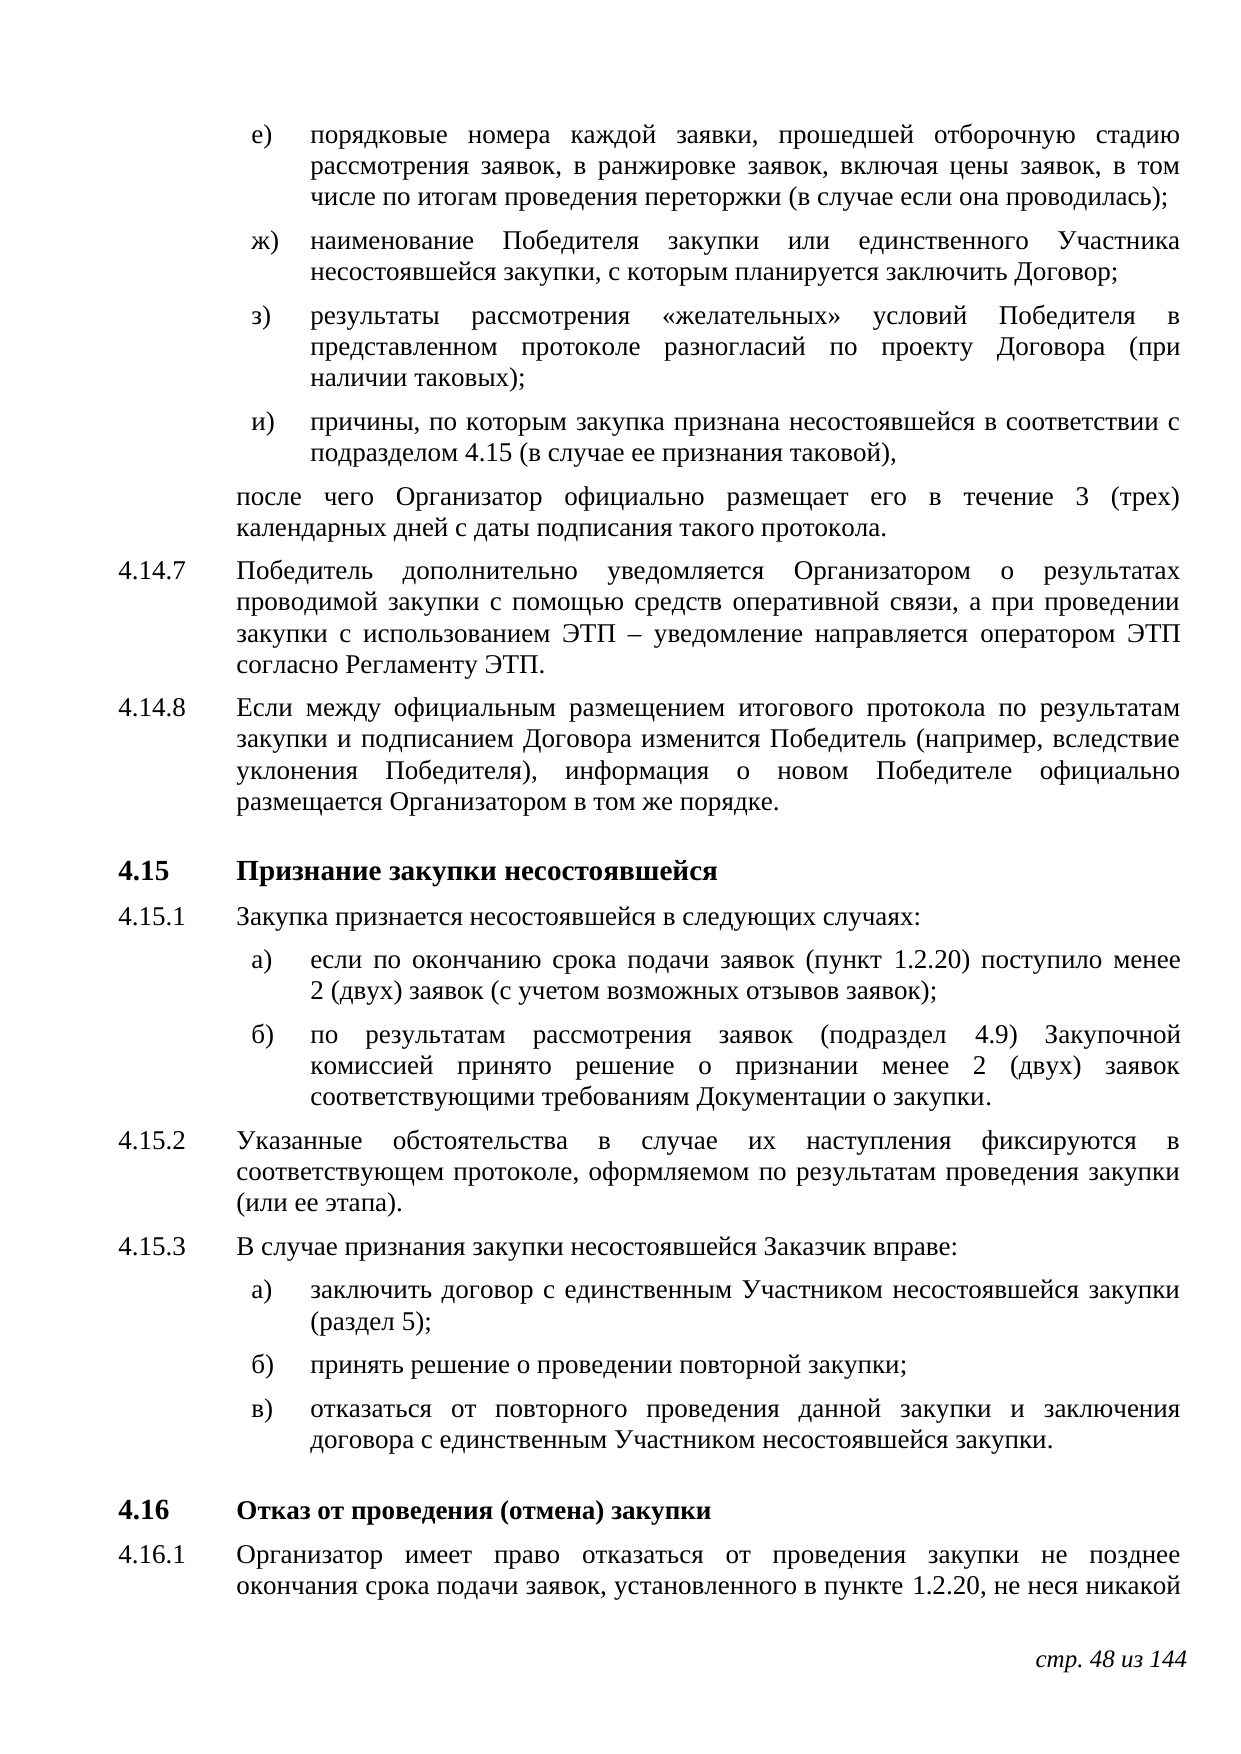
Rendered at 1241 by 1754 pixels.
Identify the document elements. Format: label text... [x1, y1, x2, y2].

text Указанные обстоятельства в случае их наступления фиксируются в соответствующем протоколе, оформляемом по результатам проведения закупки (или ее этапа). [118, 1124, 1181, 1217]
text причины, по которым закупка признана несостоявшейся в соответствии с подразделом 4.15 (в случае ее признания таковой), [251, 405, 1181, 467]
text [118, 1538, 1181, 1600]
text отказаться от повторного проведения данной закупки и заключения договора с единственным Участником несостоявшейся закупки. [251, 1392, 1181, 1454]
text наименование Победителя закупки или единственного Участника несостоявшейся закупки, с которым планируется заключить Договор; [251, 224, 1181, 286]
text результаты рассмотрения «желательных» условий Победителя в представленном протоколе разногласий по проекту Договора (при наличии таковых); [251, 299, 1181, 392]
subtitle Признание закупки несостоявшейся [118, 853, 1181, 887]
text если по окончанию срока подачи заявок (пункт 1.2.20) поступило менее 2 (двух) заявок (с учетом возможных отзывов заявок); [251, 943, 1181, 1006]
text принять решение о проведении повторной закупки; [251, 1348, 1181, 1379]
text Если между официальным размещением итогового протокола по результатам закупки и подписанием Договора изменится Победитель (например, вследствие уклонения Победителя), информация о новом Победителе официально размещается Организатором в том же порядке. [118, 691, 1181, 816]
text Закупка признается несостоявшейся в следующих случаях: [118, 899, 1181, 931]
text заключить договор с единственным Участником несостоявшейся закупки (раздел 5); [251, 1273, 1181, 1336]
text по результатам рассмотрения заявок (подраздел 4.9) Закупочной комиссией принято решение о признании менее 2 (двух) заявок соответствующими требованиям Документации о закупки. [251, 1018, 1181, 1111]
text Победитель дополнительно уведомляется Организатором о результатах проводимой закупки с помощью средств оперативной связи, а при проведении закупки с использованием ЭТП – уведомление направляется оператором ЭТП согласно Регламенту ЭТП. [118, 554, 1181, 679]
subtitle Отказ от проведения (отмена) закупки [118, 1492, 1181, 1525]
text порядковые номера каждой заявки, прошедшей отборочную стадию рассмотрения заявок, в ранжировке заявок, включая цены заявок, в том числе по итогам проведения переторжки (в случае если она проводилась); [251, 118, 1181, 212]
text В случае признания закупки несостоявшейся Заказчик вправе: [118, 1230, 1181, 1261]
list после чего Организатор официально размещает его в течение 3 (трех) календарных дней с даты подписания такого протокола. [236, 479, 1181, 542]
